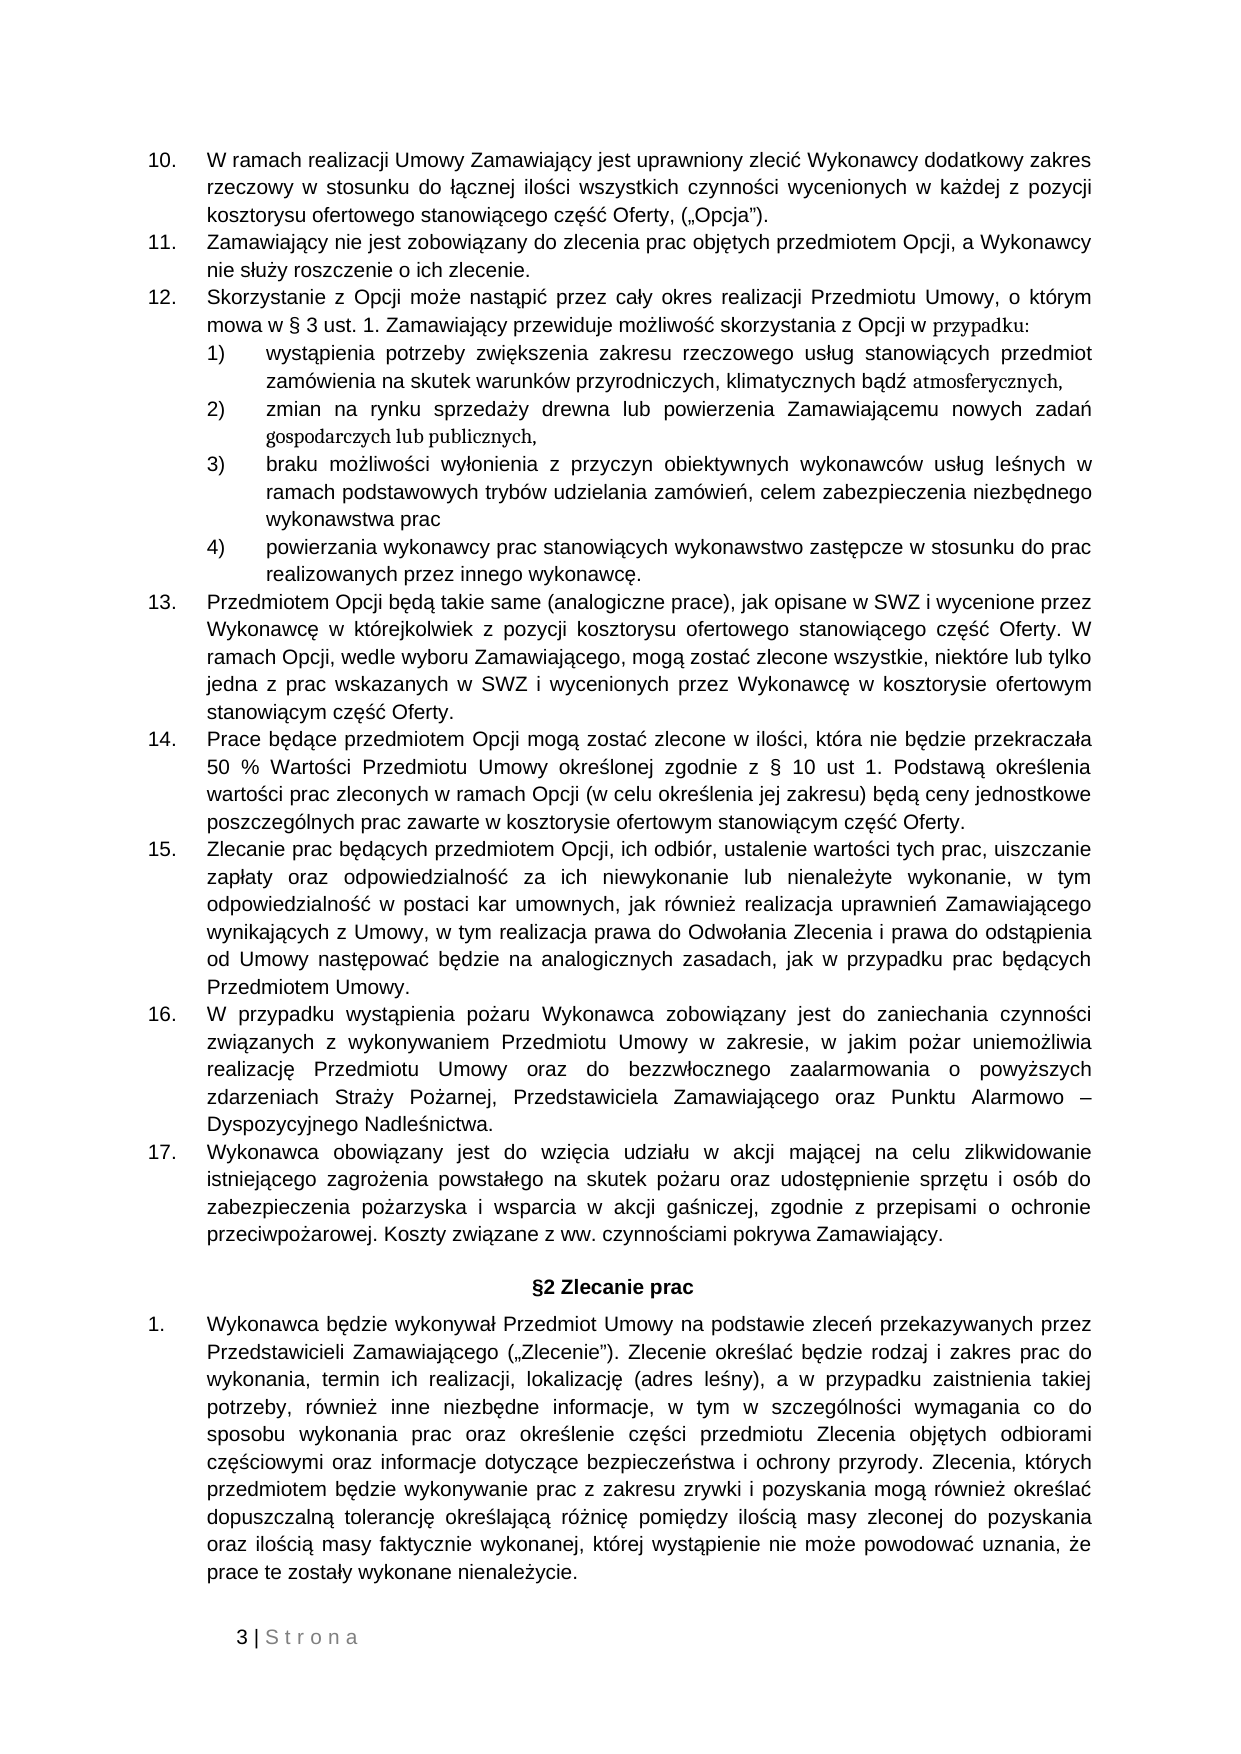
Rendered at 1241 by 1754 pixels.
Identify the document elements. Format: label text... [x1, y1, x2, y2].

text Zlecanie prac będących przedmiotem Opcji, ich odbiór, ustalenie wartości tych prac, uiszczanie zapłaty oraz odpowiedzialność za ich niewykonanie lub nienależyte wykonanie, w tym odpowiedzialność w postaci kar umownych, jak również realizacja uprawnień Zamawiającego wynikających z Umowy, w tym realizacja prawa do Odwołania Zlecenia i prawa do odstąpienia od Umowy następować będzie na analogicznych zasadach, jak w przypadku prac będących Przedmiotem Umowy. [148, 837, 1093, 998]
text Wykonawca obowiązany jest do wzięcia udziału w akcji mającej na celu zlikwidowanie istniejącego zagrożenia powstałego na skutek pożaru oraz udostępnienie sprzętu i osób do zabezpieczenia pożarzyska i wsparcia w akcji gaśniczej, zgodnie z przepisami o ochronie przeciwpożarowej. Koszty związane z ww. czynnościami pokrywa Zamawiający. [148, 1139, 1093, 1246]
text powierzania wykonawcy prac stanowiących wykonawstwo zastępcze w stosunku do prac realizowanych przez innego wykonawcę. [207, 534, 1093, 586]
text W ramach realizacji Umowy Zamawiający jest uprawniony zlecić Wykonawcy dodatkowy zakres rzeczowy w stosunku do łącznej ilości wszystkich czynności wycenionych w każdej z pozycji kosztorysu ofertowego stanowiącego część Oferty, („Opcja”). [148, 148, 1093, 227]
text W przypadku wystąpienia pożaru Wykonawca zobowiązany jest do zaniechania czynności związanych z wykonywaniem Przedmiotu Umowy w zakresie, w jakim pożar uniemożliwia realizację Przedmiotu Umowy oraz do bezzwłocznego zaalarmowania o powyższych zdarzeniach Straży Pożarnej, Przedstawiciela Zamawiającego oraz Punktu Alarmowo – Dyspozycyjnego Nadleśnictwa. [148, 1002, 1093, 1136]
text Zamawiający nie jest zobowiązany do zlecenia prac objętych przedmiotem Opcji, a Wykonawcy nie służy roszczenie o ich zlecenie. [148, 230, 1093, 282]
list Wykonawca będzie wykonywał Przedmiot Umowy na podstawie zleceń przekazywanych przez Przedstawicieli Zamawiającego („Zlecenie”). Zlecenie określać będzie rodzaj i zakres prac do wykonania, termin ich realizacji, lokalizację (adres leśny), a w przypadku zaistnienia takiej potrzeby, również inne niezbędne informacje, w tym w szczególności wymagania co do sposobu wykonania prac oraz określenie części przedmiotu Zlecenia objętych odbiorami częściowymi oraz informacje dotyczące bezpieczeństwa i ochrony przyrody. Zlecenia, których przedmiotem będzie wykonywanie prac z zakresu zrywki i pozyskania mogą również określać dopuszczalną tolerancję określającą różnicę pomiędzy ilością masy zleconej do pozyskania oraz ilością masy faktycznie wykonanej, której wystąpienie nie może powodować uznania, że prace te zostały wykonane nienależycie. [148, 1312, 1093, 1584]
text Przedmiotem Opcji będą takie same (analogiczne prace), jak opisane w SWZ i wycenione przez Wykonawcę w którejkolwiek z pozycji kosztorysu ofertowego stanowiącego część Oferty. W ramach Opcji, wedle wyboru Zamawiającego, mogą zostać zlecone wszystkie, niektóre lub tylko jedna z prac wskazanych w SWZ i wycenionych przez Wykonawcę w kosztorysie ofertowym stanowiącym część Oferty. [148, 589, 1093, 723]
text braku możliwości wyłonienia z przyczyn obiektywnych wykonawców usług leśnych w ramach podstawowych trybów udzielania zamówień, celem zabezpieczenia niezbędnego wykonawstwa prac [207, 452, 1093, 531]
text zmian na rynku sprzedaży drewna lub powierzenia Zamawiającemu nowych zadań gospodarczych lub publicznych, [207, 397, 1093, 448]
text Prace będące przedmiotem Opcji mogą zostać zlecone w ilości, która nie będzie przekraczała 50 % Wartości Przedmiotu Umowy określonej zgodnie z § 10 ust 1. Podstawą określenia wartości prac zleconych w ramach Opcji (w celu określenia jej zakresu) będą ceny jednostkowe poszczególnych prac zawarte w kosztorysie ofertowym stanowiącym część Oferty. [148, 727, 1093, 833]
subtitle §2 Zlecanie prac [148, 1274, 1078, 1298]
text Skorzystanie z Opcji może nastąpić przez cały okres realizacji Przedmiotu Umowy, o którym mowa w § 3 ust. 1. Zamawiający przewiduje możliwość skorzystania z Opcji w przypadku: [148, 285, 1093, 337]
text wystąpienia potrzeby zwiększenia zakresu rzeczowego usług stanowiących przedmiot zamówienia na skutek warunków przyrodniczych, klimatycznych bądź atmosferycznych, [207, 341, 1093, 393]
